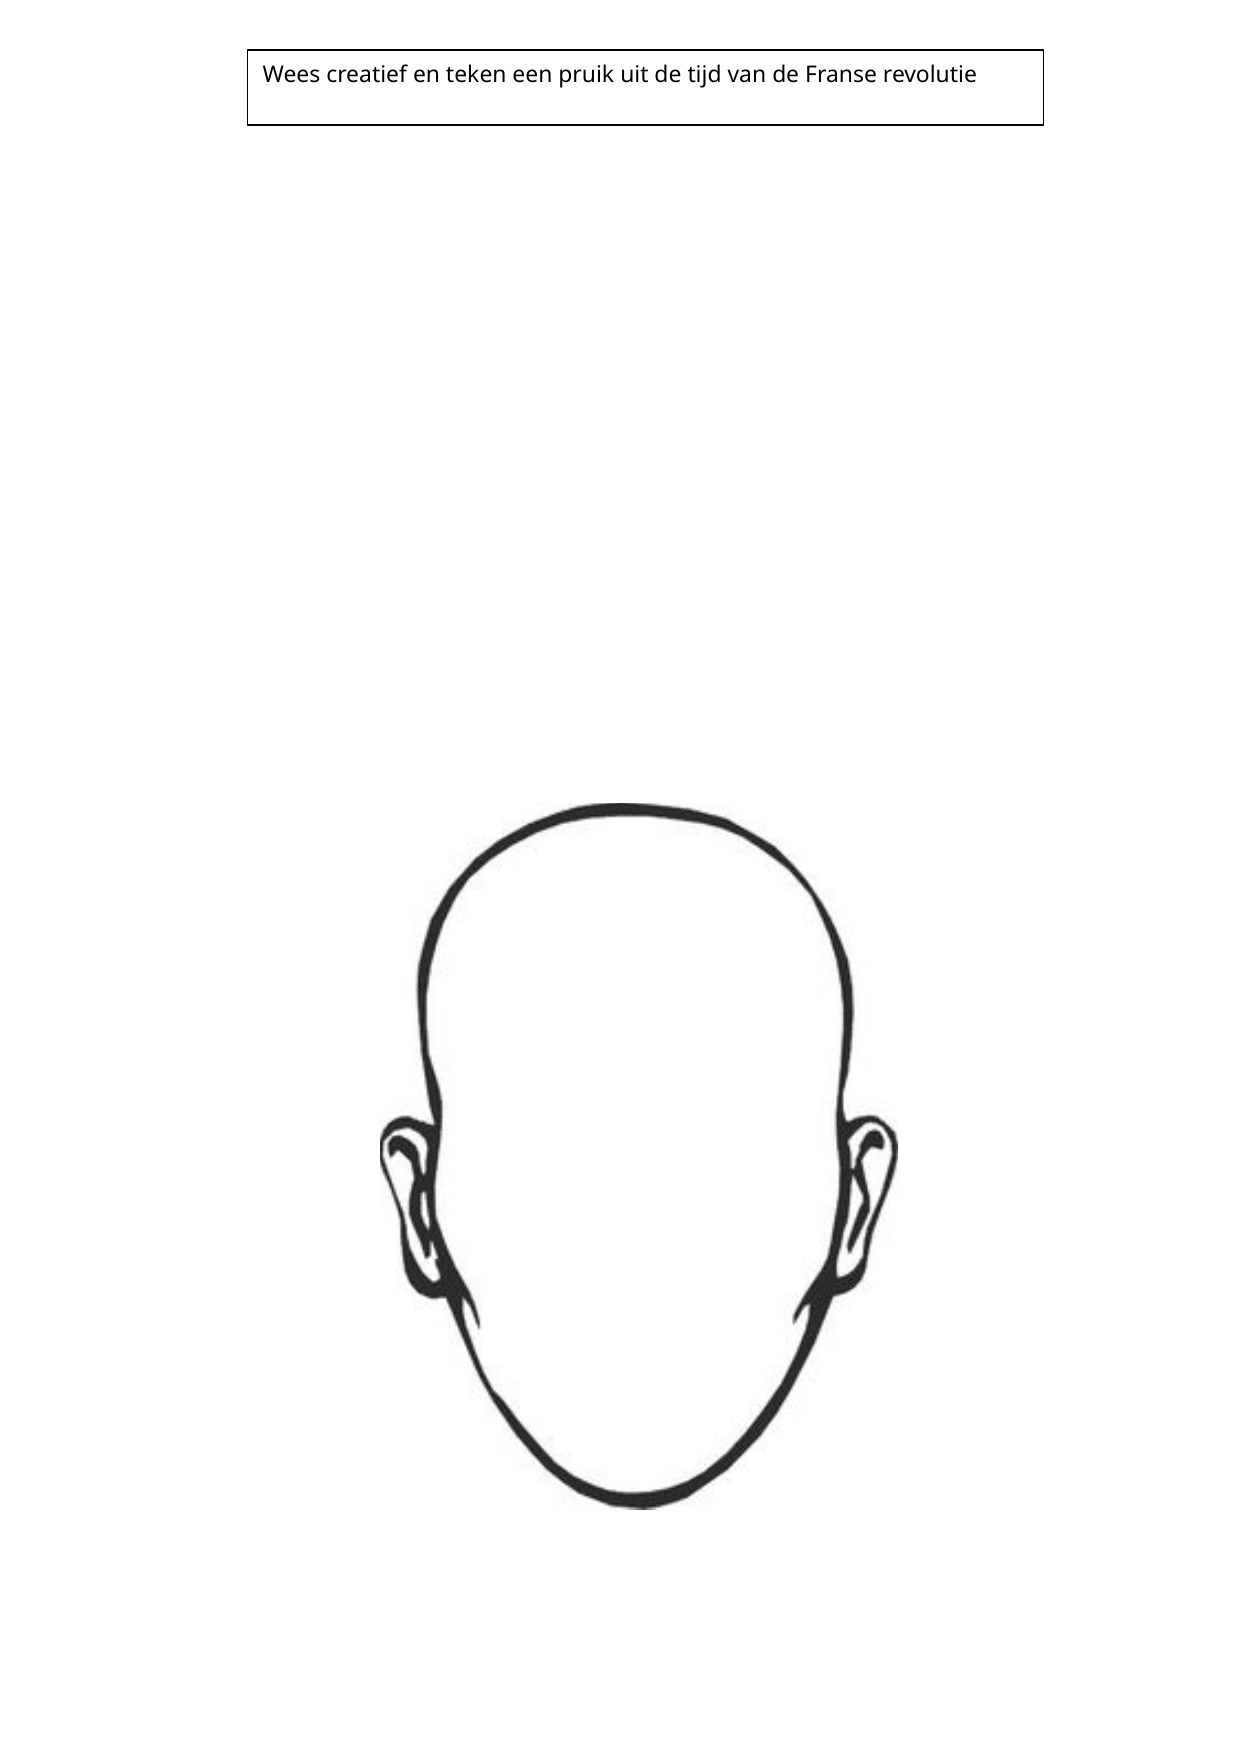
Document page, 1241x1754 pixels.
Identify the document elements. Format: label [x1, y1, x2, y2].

picture [380, 803, 899, 1510]
